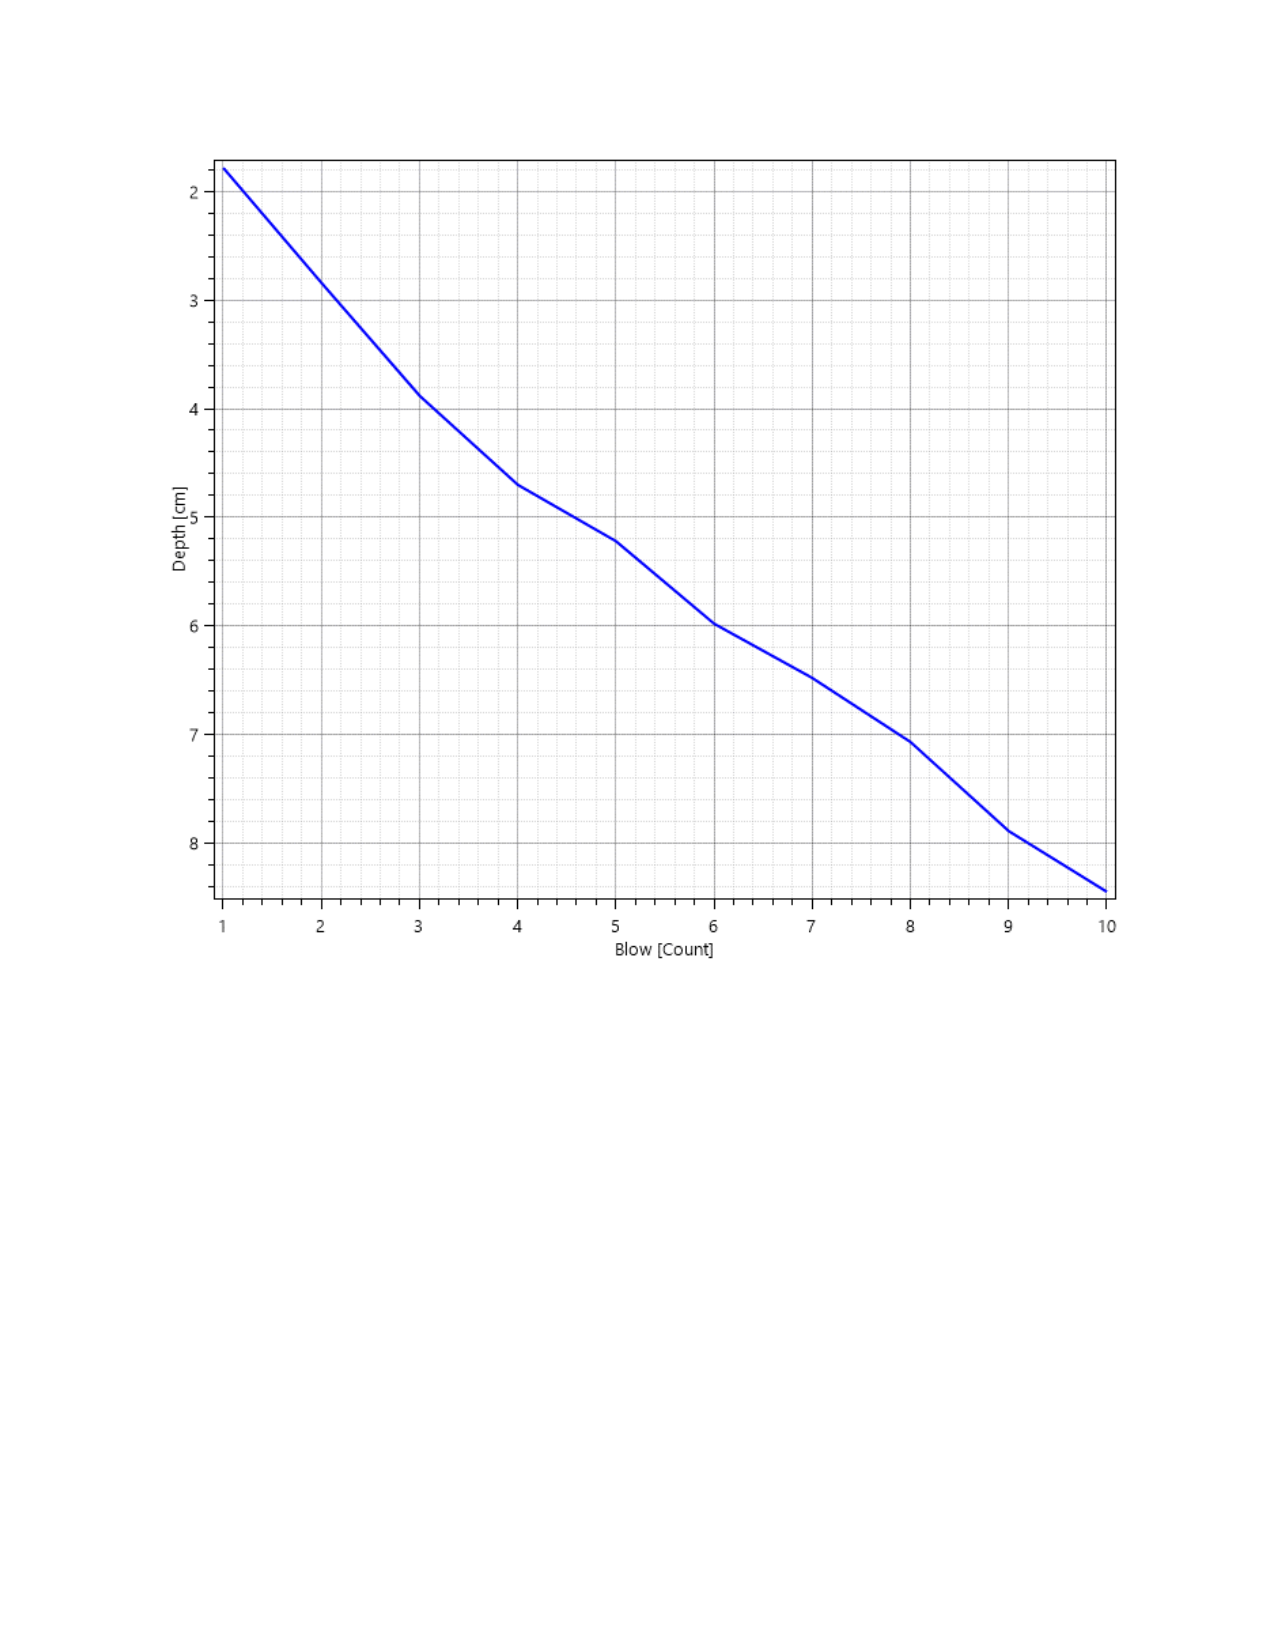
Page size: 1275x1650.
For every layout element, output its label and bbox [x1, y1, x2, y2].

picture [150, 150, 1125, 976]
